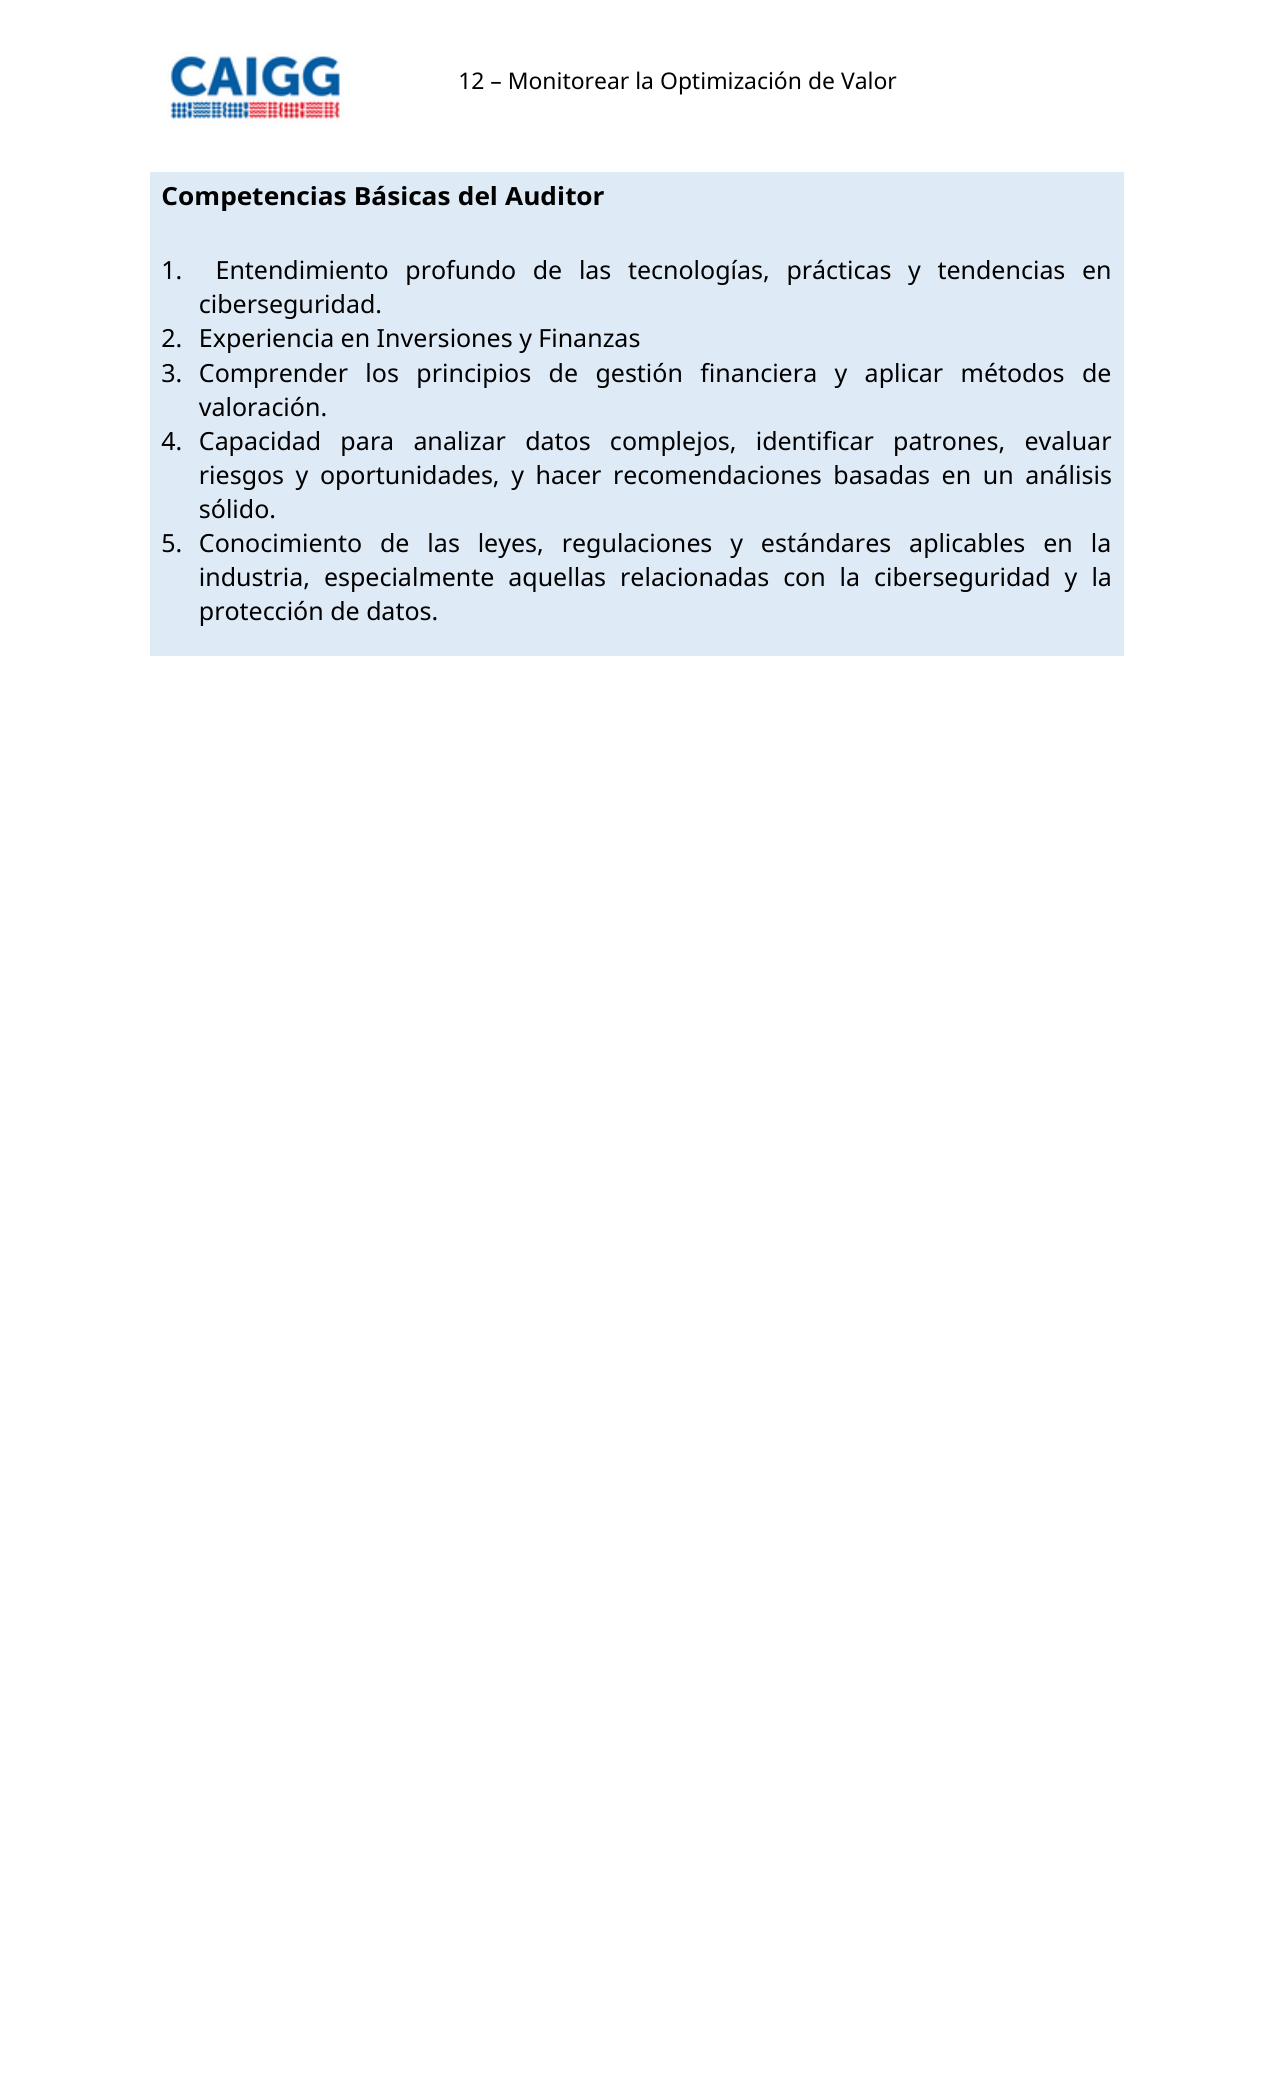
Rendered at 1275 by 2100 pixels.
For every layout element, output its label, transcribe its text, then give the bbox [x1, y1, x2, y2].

table_header Competencias Básicas del Auditor Entendimiento profundo de las tecnologías, prácticas y tendencias en ciberseguridad. Experiencia en Inversiones y Finanzas Comprender los principios de gestión financiera y aplicar métodos de valoración. Capacidad para analizar datos complejos, identificar patrones, evaluar riesgos y oportunidades, y hacer recomendaciones basadas en un análisis sólido. Conocimiento de las leyes, regulaciones y estándares aplicables en la industria, especialmente aquellas relacionadas con la ciberseguridad y la protección de datos. [150, 172, 1124, 656]
picture [140, 35, 379, 150]
